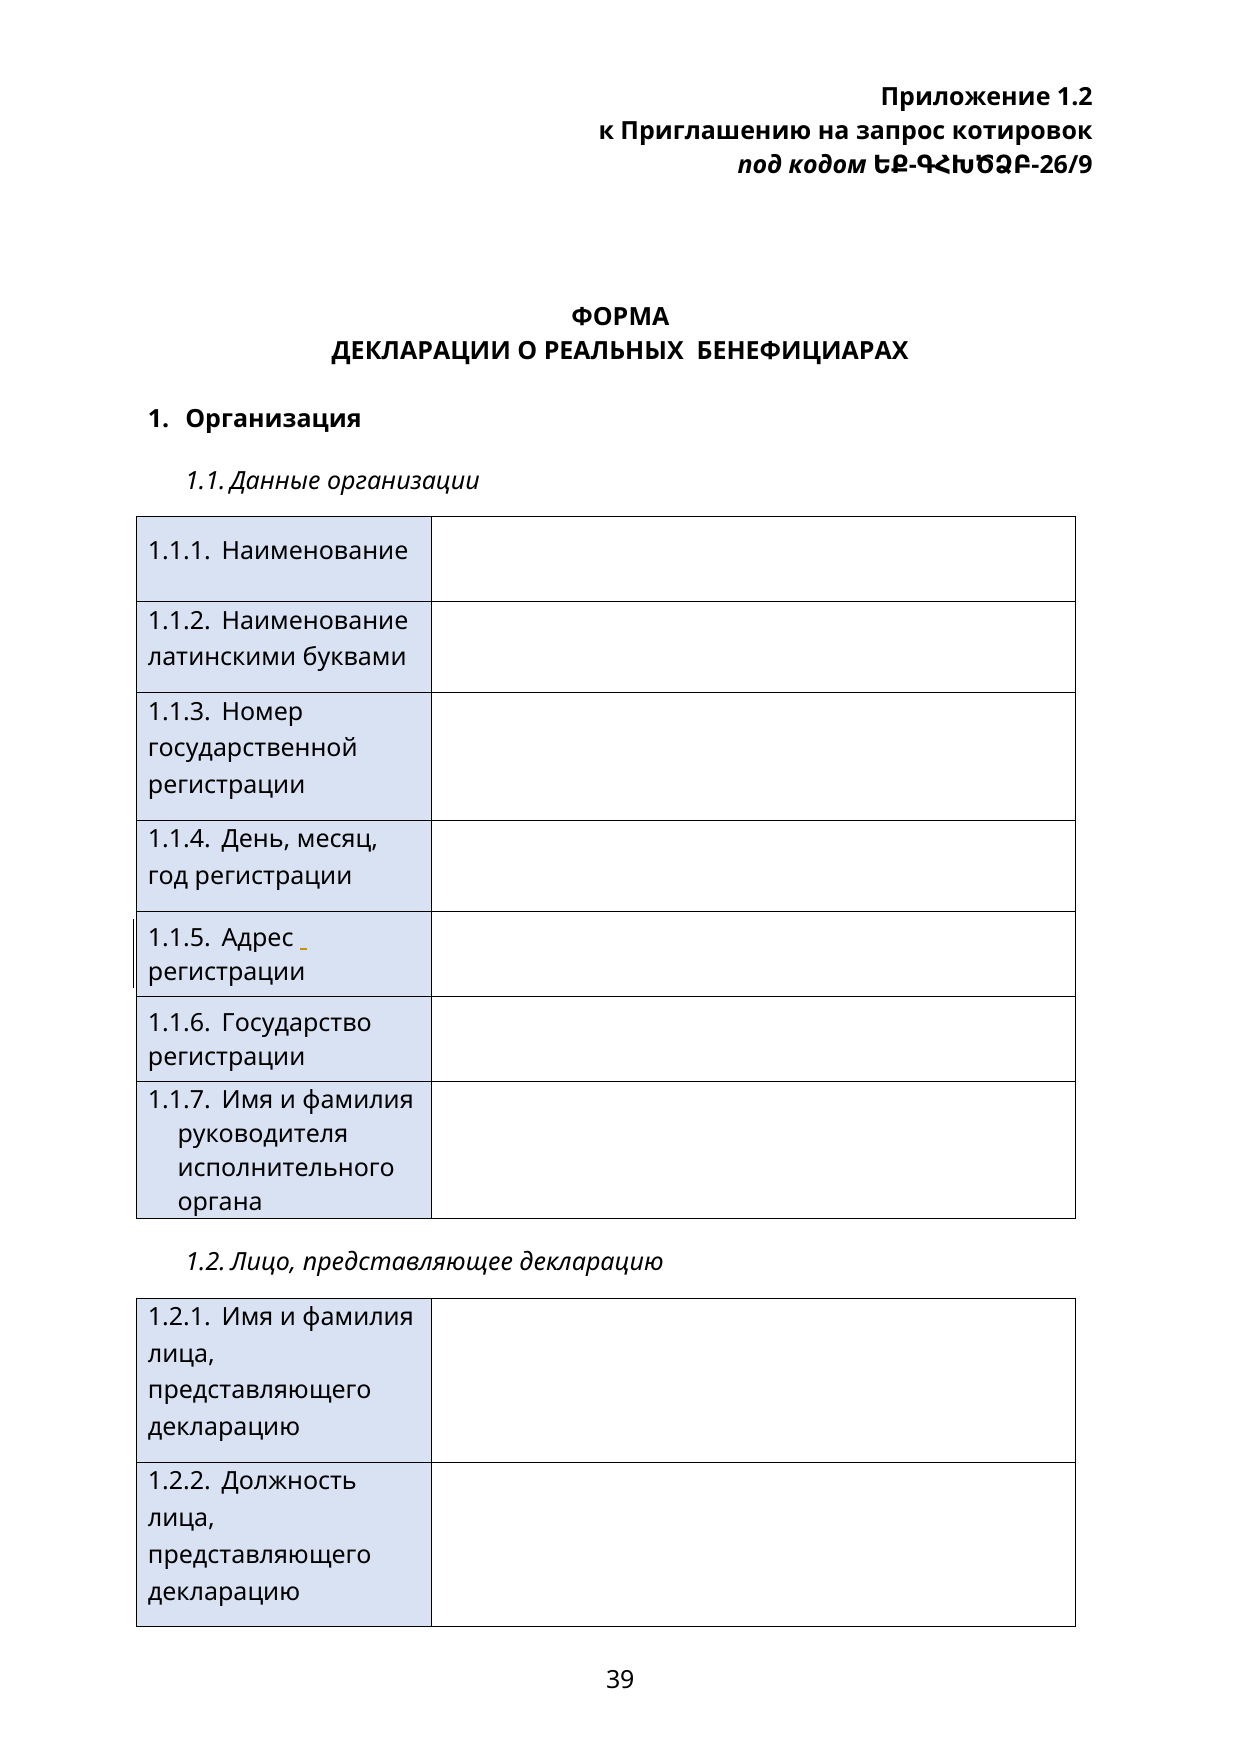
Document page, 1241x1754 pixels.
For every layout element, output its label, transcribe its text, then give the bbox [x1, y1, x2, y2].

table_header Имя и фамилия лица, представляющего декларацию [137, 1299, 431, 1462]
table_cell Государство регистрации [137, 997, 431, 1081]
table_cell Должность лица, представляющего декларацию [137, 1463, 431, 1626]
table_cell Имя и фамилия руководителя исполнительного органа [137, 1082, 431, 1218]
table_cell Номер государственной регистрации [137, 693, 431, 820]
table_cell Наименование латинскими буквами [137, 602, 431, 692]
table_cell [432, 602, 1075, 692]
text Приложение 1.2 [148, 78, 1092, 112]
text ДЕКЛАРАЦИИ О РЕАЛЬНЫХ БЕНЕФИЦИАРАХ [148, 333, 1092, 367]
table_cell [432, 912, 1075, 996]
table_cell [432, 821, 1075, 911]
table_cell [432, 997, 1075, 1081]
table_cell [432, 693, 1075, 820]
list Лицо, представляющее декларацию [185, 1244, 1092, 1278]
table_cell Адрес регистрации [137, 912, 431, 996]
table_header [432, 1299, 1075, 1462]
table_cell [432, 1082, 1075, 1218]
list Данные организации [185, 463, 1092, 497]
table_cell День, месяц, год регистрации [137, 821, 431, 911]
text ФОРМА [148, 299, 1092, 333]
text к Приглашению на запрос котировок [148, 112, 1092, 147]
list Организация [148, 401, 1092, 435]
table_header [432, 517, 1075, 601]
table_cell [432, 1463, 1075, 1626]
table_header Наименование [137, 517, 431, 601]
subtitle под кодом ԵՔ-ԳՀԽԾՁԲ-26/9 [148, 147, 1092, 181]
